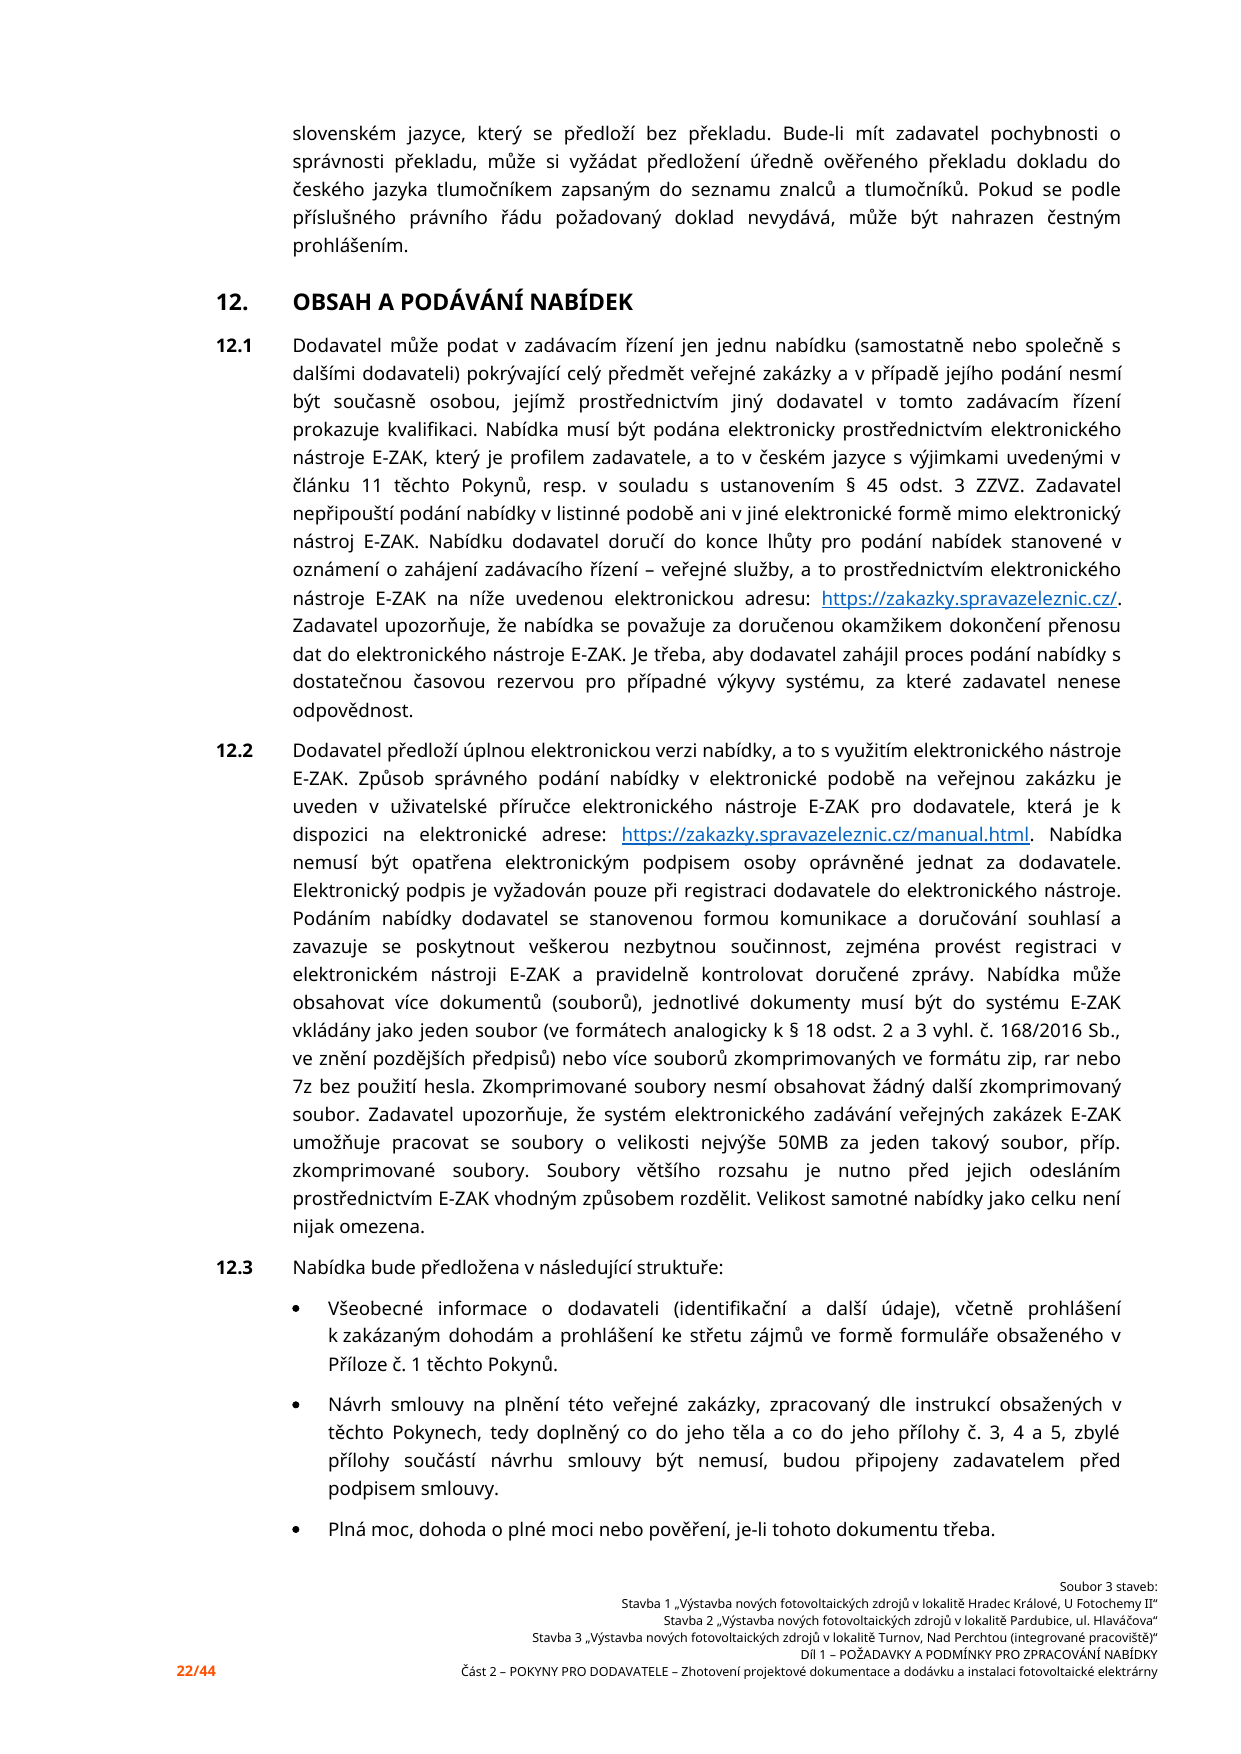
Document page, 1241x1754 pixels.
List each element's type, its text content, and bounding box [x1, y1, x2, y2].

text OBSAH a PODÁVÁNÍ NABÍDEK [216, 286, 1122, 317]
text Všeobecné informace o dodavateli (identifikační a další údaje), včetně prohlášení k zakázaným dohodám a prohlášení ke střetu zájmů ve formě formuláře obsaženého v Příloze č. 1 těchto Pokynů. [292, 1295, 1122, 1376]
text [216, 121, 1122, 258]
text Dodavatel může podat v zadávacím řízení jen jednu nabídku (samostatně nebo společně s dalšími dodavateli) pokrývající celý předmět veřejné zakázky a v případě jejího podání nesmí být současně osobou, jejímž prostřednictvím jiný dodavatel v tomto zadávacím řízení prokazuje kvalifikaci. Nabídka musí být podána elektronicky prostřednictvím elektronického nástroje E-ZAK, který je profilem zadavatele, a to v českém jazyce s výjimkami uvedenými v článku 11 těchto Pokynů, resp. v souladu s ustanovením § 45 odst. 3 ZZVZ. Zadavatel nepřipouští podání nabídky v listinné podobě ani v jiné elektronické formě mimo elektronický nástroj E-ZAK. Nabídku dodavatel doručí do konce lhůty pro podání nabídek stanovené v oznámení o zahájení zadávacího řízení – veřejné služby, a to prostřednictvím elektronického nástroje E-ZAK na níže uvedenou elektronickou adresu: https://zakazky.spravazeleznic.cz/. Zadavatel upozorňuje, že nabídka se považuje za doručenou okamžikem dokončení přenosu dat do elektronického nástroje E-ZAK. Je třeba, aby dodavatel zahájil proces podání nabídky s dostatečnou časovou rezervou pro případné výkyvy systému, za které zadavatel nenese odpovědnost. [216, 333, 1122, 722]
text Nabídka bude předložena v následující struktuře: [216, 1254, 1122, 1280]
text Plná moc, dohoda o plné moci nebo pověření, je-li tohoto dokumentu třeba. [292, 1516, 1122, 1541]
text Návrh smlouvy na plnění této veřejné zakázky, zpracovaný dle instrukcí obsažených v těchto Pokynech, tedy doplněný co do jeho těla a co do jeho přílohy č. 3, 4 a 5, zbylé přílohy součástí návrhu smlouvy být nemusí, budou připojeny zadavatelem před podpisem smlouvy. [292, 1391, 1122, 1501]
text Dodavatel předloží úplnou elektronickou verzi nabídky, a to s využitím elektronického nástroje E-ZAK. Způsob správného podání nabídky v elektronické podobě na veřejnou zakázku je uveden v uživatelské příručce elektronického nástroje E-ZAK pro dodavatele, která je k dispozici na elektronické adrese: https://zakazky.spravazeleznic.cz/manual.html. Nabídka nemusí být opatřena elektronickým podpisem osoby oprávněné jednat za dodavatele. Elektronický podpis je vyžadován pouze při registraci dodavatele do elektronického nástroje. Podáním nabídky dodavatel se stanovenou formou komunikace a doručování souhlasí a zavazuje se poskytnout veškerou nezbytnou součinnost, zejména provést registraci v elektronickém nástroji E-ZAK a pravidelně kontrolovat doručené zprávy. Nabídka může obsahovat více dokumentů (souborů), jednotlivé dokumenty musí být do systému E-ZAK vkládány jako jeden soubor (ve formátech analogicky k § 18 odst. 2 a 3 vyhl. č. 168/2016 Sb., ve znění pozdějších předpisů) nebo více souborů zkomprimovaných ve formátu zip, rar nebo 7z bez použití hesla. Zkomprimované soubory nesmí obsahovat žádný další zkomprimovaný soubor. Zadavatel upozorňuje, že systém elektronického zadávání veřejných zakázek E-ZAK umožňuje pracovat se soubory o velikosti nejvýše 50MB za jeden takový soubor, příp. zkomprimované soubory. Soubory většího rozsahu je nutno před jejich odesláním prostřednictvím E-ZAK vhodným způsobem rozdělit. Velikost samotné nabídky jako celku není nijak omezena. [216, 737, 1122, 1239]
